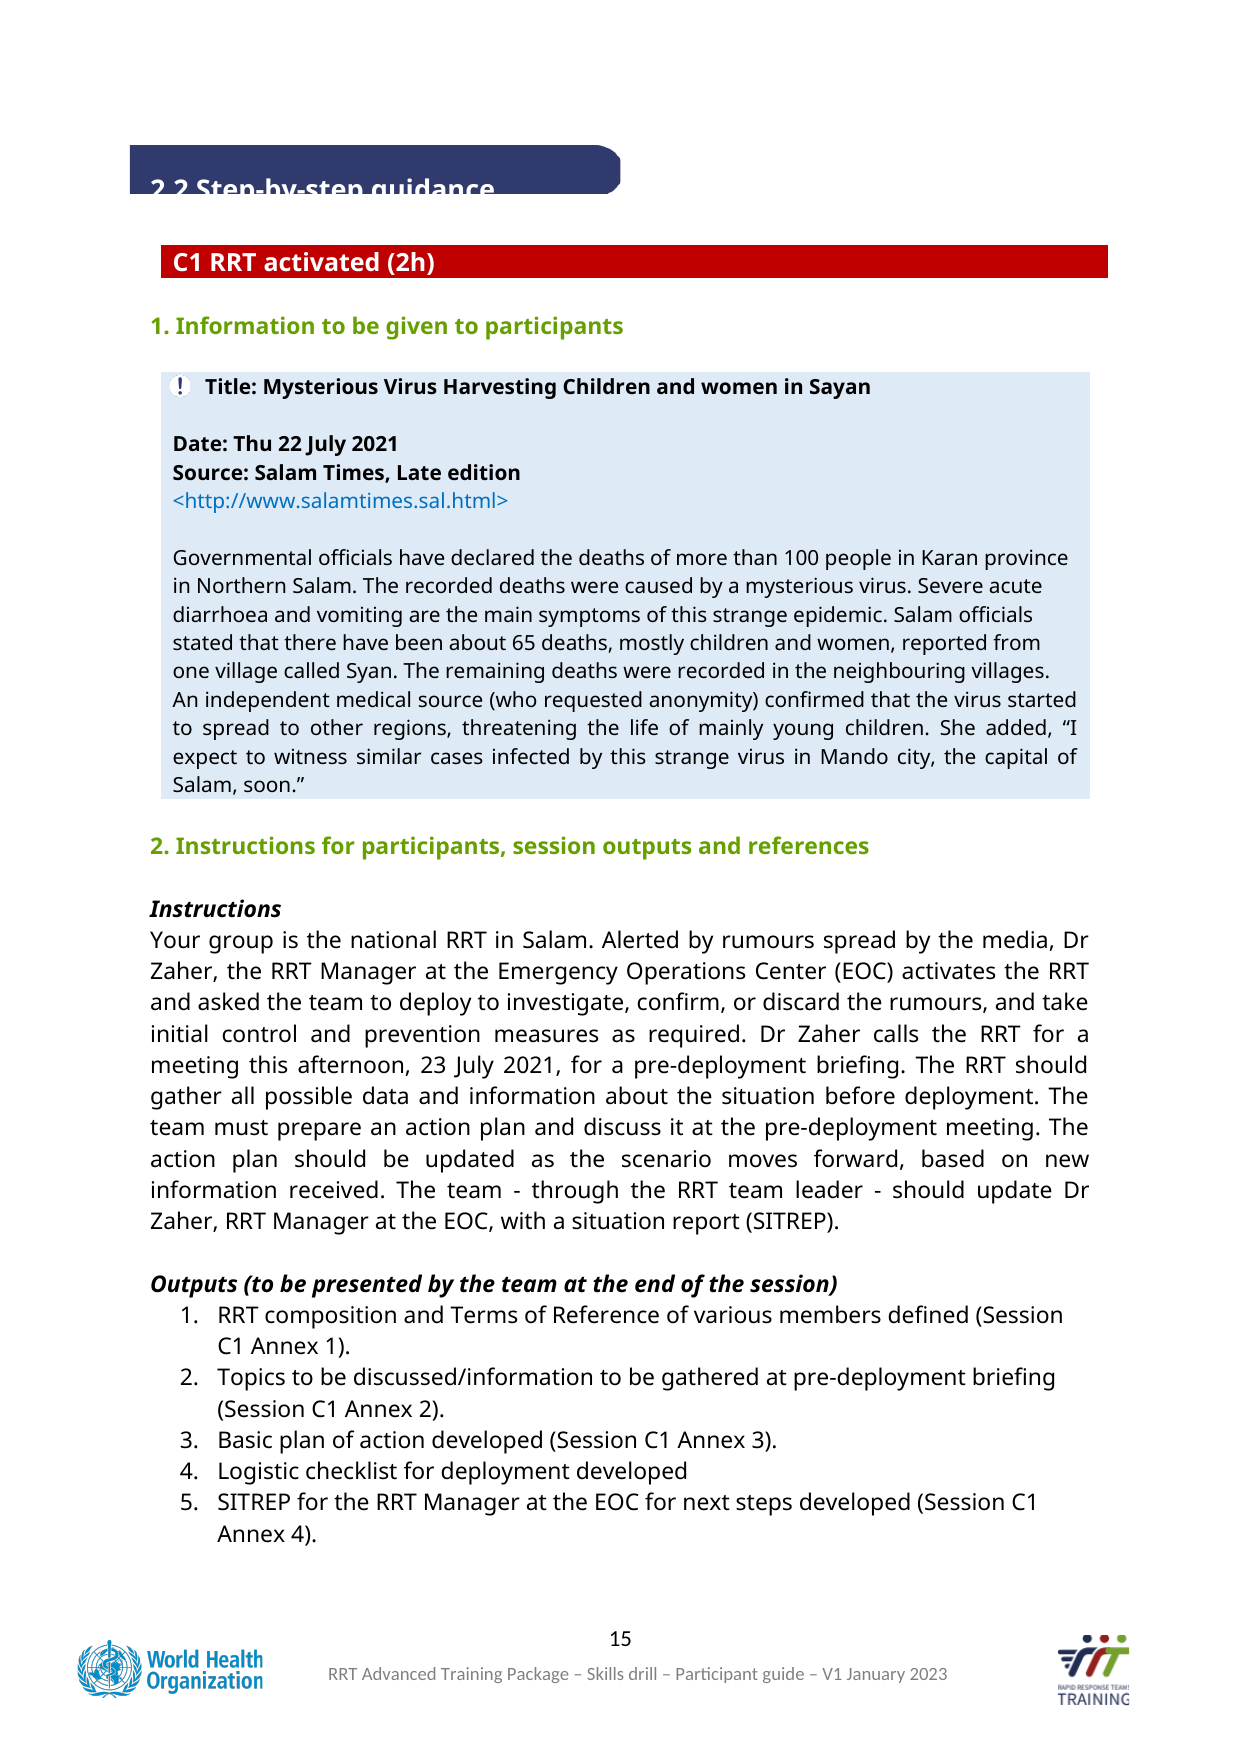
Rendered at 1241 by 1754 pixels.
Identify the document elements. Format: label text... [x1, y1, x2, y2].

picture [77, 1676, 113, 1698]
list RRT composition and Terms of Reference of various members defined (Session C1 Annex 1). [179, 1299, 1090, 1361]
list Topics to be discussed/information to be gathered at pre-deployment briefing (Session C1 Annex 2). [179, 1361, 1090, 1424]
text Instructions [150, 893, 1090, 924]
text Your group is the national RRT in Salam. Alerted by rumours spread by the media, Dr Zaher, the RRT Manager at the Emergency Operations Center (EOC) activates the RRT and asked the team to deploy to investigate, confirm, or discard the rumours, and take initial control and prevention measures as required. Dr Zaher calls the RRT for a meeting this afternoon, 23 July 2021, for a pre-deployment briefing. The RRT should gather all possible data and information about the situation before deployment. The team must prepare an action plan and discuss it at the pre-deployment meeting. The action plan should be updated as the scenario moves forward, based on new information received. The team - through the RRT team leader - should update Dr Zaher, RRT Manager at the EOC, with a situation report (SITREP). [150, 924, 1090, 1236]
table_header C1 RRT activated (2h) [161, 245, 1108, 278]
list SITREP for the RRT Manager at the EOC for next steps developed (Session C1 Annex 4). [179, 1486, 1090, 1549]
subtitle 2.2 Step-by-step guidance [150, 171, 1090, 208]
list Logistic checklist for deployment developed [179, 1455, 1090, 1486]
text Outputs (to be presented by the team at the end of the session) [150, 1268, 1090, 1299]
list Basic plan of action developed (Session C1 Annex 3). [179, 1424, 1090, 1455]
picture [77, 1640, 263, 1698]
table_header Title: Mysterious Virus Harvesting Children and women in Sayan Date: Thu 22 July 2021 Source: Salam Times, Late edition <http://www.salamtimes.sal.html> Governmental officials have declared the deaths of more than 100 people in Karan province in Northern Salam. The recorded deaths were caused by a mysterious virus. Severe acute diarrhoea and vomiting are the main symptoms of this strange epidemic. Salam officials stated that there have been about 65 deaths, mostly children and women, reported from one village called Syan. The remaining deaths were recorded in the neighbouring villages. An independent medical source (who requested anonymity) confirmed that the virus started to spread to other regions, threatening the life of mainly young children. She added, “I expect to witness similar cases infected by this strange virus in Mando city, the capital of Salam, soon.” [161, 372, 1090, 799]
text 2. Instructions for participants, session outputs and references [150, 830, 1090, 861]
text 1. Information to be given to participants [150, 310, 1090, 341]
